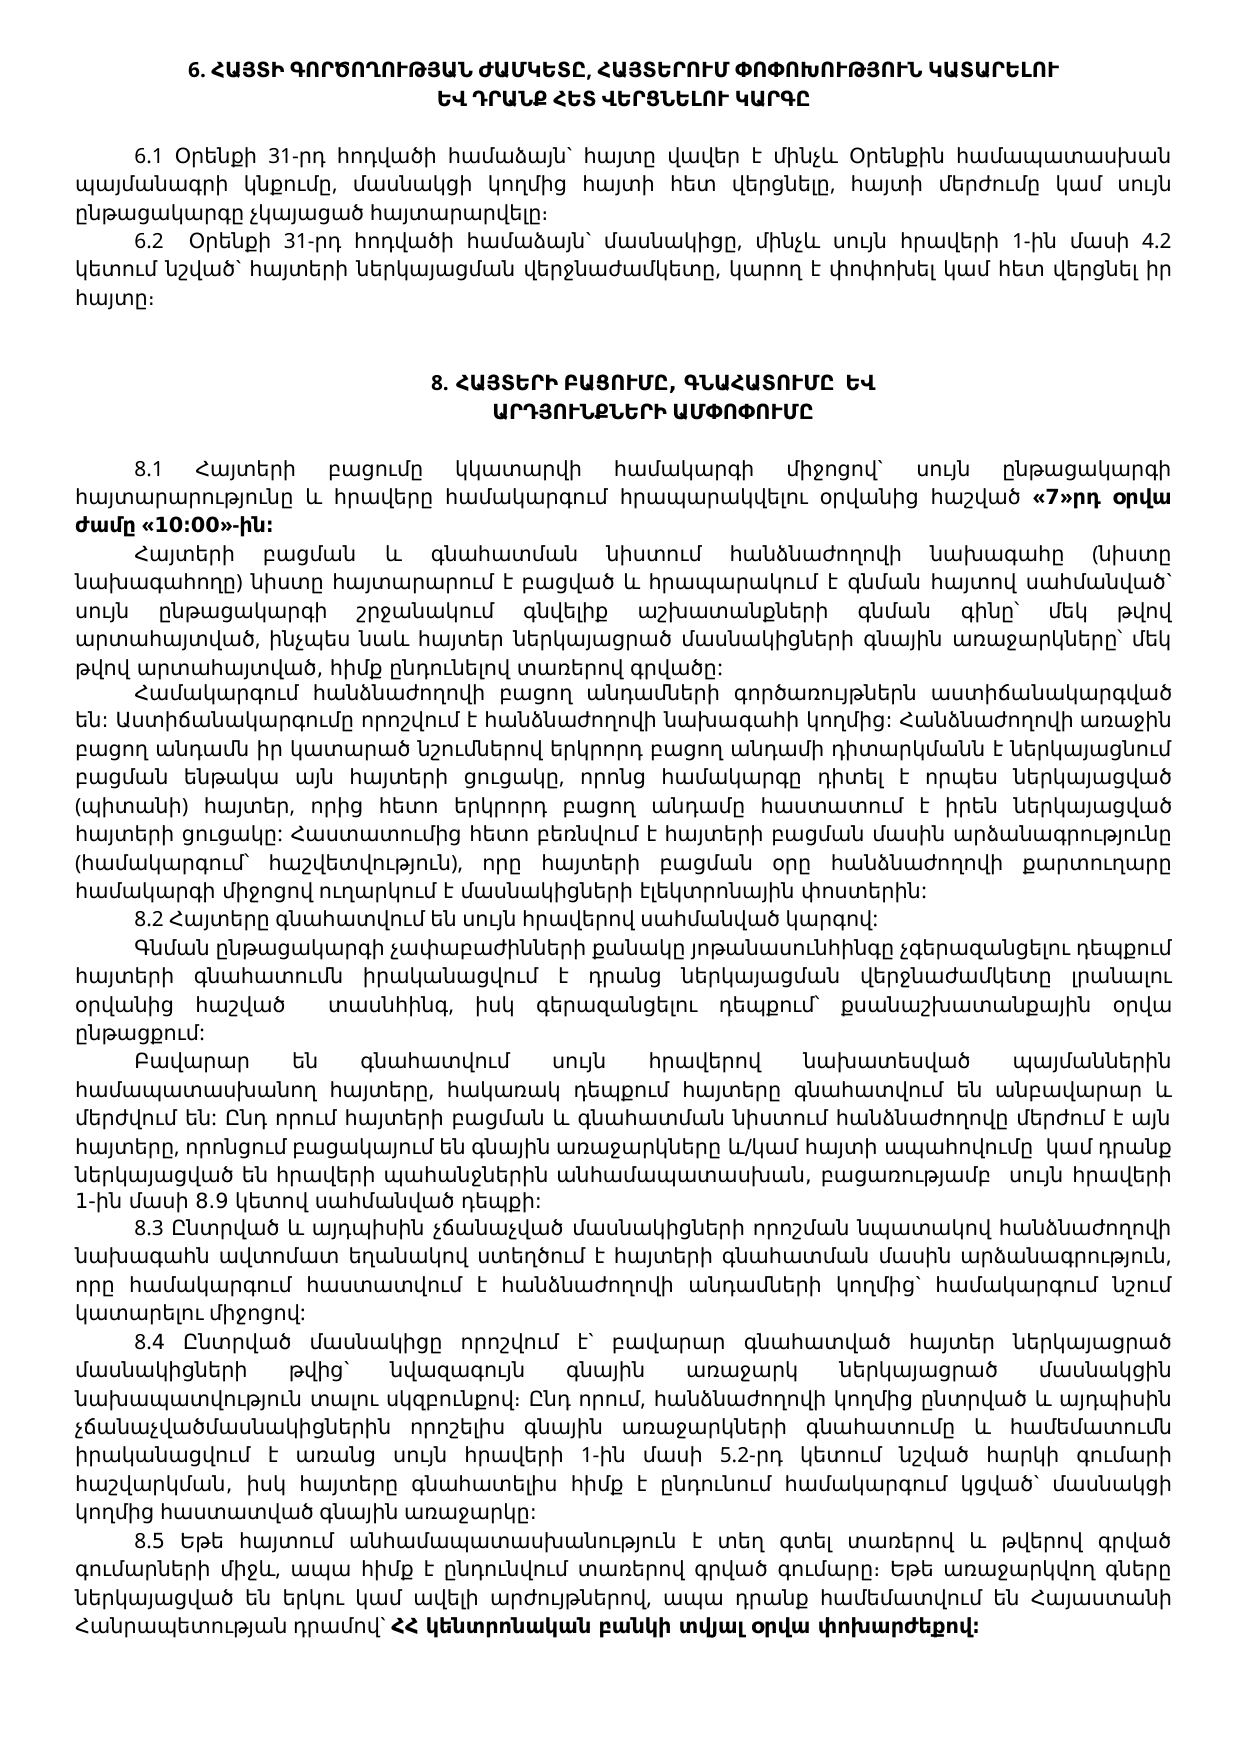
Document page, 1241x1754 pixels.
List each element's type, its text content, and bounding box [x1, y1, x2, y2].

text 6. ՀԱՅՏԻ ԳՈՐԾՈՂՈՒԹՅԱՆ ԺԱՄԿԵՏԸ, ՀԱՅՏԵՐՈՒՄ ՓՈՓՈԽՈՒԹՅՈՒՆ ԿԱՏԱՐԵԼՈՒ [75, 56, 1172, 84]
text 8.5 Եթե հայտում անհամապատասխանություն է տեղ գտել տառերով և թվերով գրված գումարների միջև, ապա հիմք է ընդունվում տառերով գրված գումարը։ Եթե առաջարկվող գները ներկայացված են երկու կամ ավելի արժույթներով, ապա դրանք համեմատվում են Հայաստանի Հանրապետության դրամով` ՀՀ կենտրոնական բանկի տվյալ օրվա փոխարժեքով։ [75, 1526, 1172, 1640]
text ԵՎ ԴՐԱՆՔ ՀԵՏ ՎԵՐՑՆԵԼՈՒ ԿԱՐԳԸ [75, 84, 1172, 112]
text ԱՐԴՅՈՒՆՔՆԵՐԻ ԱՄՓՈՓՈՒՄԸ [75, 397, 1172, 425]
text Համակարգում հանձնաժողովի բացող անդամների գործառույթներն աստիճանակարգված են: Աստիճանակարգումը որոշվում է հանձնաժողովի նախագահի կողմից: Հանձնաժողովի առաջին բացող անդամն իր կատարած նշումներով երկրորդ բացող անդամի դիտարկմանն է ներկայացնում բացման ենթակա այն հայտերի ցուցակը, որոնց համակարգը դիտել է որպես ներկայացված (պիտանի) հայտեր, որից հետո երկրորդ բացող անդամը հաստատում է իրեն ներկայացված հայտերի ցուցակը: Հաստատումից հետո բեռնվում է հայտերի բացման մասին արձանագրությունը (համակարգում՝ հաշվետվություն), որը հայտերի բացման օրը հանձնաժողովի քարտուղարը համակարգի միջոցով ուղարկում է մասնակիցների էլեկտրոնային փոստերին: [75, 681, 1172, 904]
text Գնման ընթացակարգի չափաբաժինների քանակը յոթանասունհինգը չգերազանցելու դեպքում հայտերի գնահատումն իրականացվում է դրանց ներկայացման վերջնաժամկետը լրանալու օրվանից հաշված տասնհինգ, իսկ գերազանցելու դեպքում՝ քսանաշխատանքային օրվա ընթացքում: [75, 933, 1172, 1047]
text 6.2 Օրենքի 31-րդ հոդվածի համաձայն` մասնակիցը, մինչև սույն հրավերի 1-ին մասի 4.2 կետում նշված` հայտերի ներկայացման վերջնաժամկետը, կարող է փոփոխել կամ հետ վերցնել իր հայտը։ [75, 226, 1172, 311]
text Հայտերի բացման և գնահատման նիստում հանձնաժողովի նախագահը (նիստը նախագահողը) նիստը հայտարարում է բացված և հրապարակում է գնման հայտով սահմանված` սույն ընթացակարգի շրջանակում գնվելիք աշխատանքների գնման գինը՝ մեկ թվով արտահայտված, ինչպես նաև հայտեր ներկայացրած մասնակիցների գնային առաջարկները՝ մեկ թվով արտահայտված, հիմք ընդունելով տառերով գրվածը: [75, 539, 1172, 681]
text 8.1 Հայտերի բացումը կկատարվի համակարգի միջոցով` սույն ընթացակարգի հայտարարությունը և հրավերը համակարգում հրապարակվելու օրվանից հաշված «7»րդ օրվա ժամը «10։00»-ին։ [75, 454, 1172, 539]
text Բավարար են գնահատվում սույն հրավերով նախատեսված պայմաններին համապատասխանող հայտերը, հակառակ դեպքում հայտերը գնահատվում են անբավարար և մերժվում են: Ընդ որում հայտերի բացման և գնահատման նիստում հանձնաժողովը մերժում է այն հայտերը, որոնցում բացակայում են գնային առաջարկները և/կամ հայտի ապահովումը կամ դրանք ներկայացված են հրավերի պահանջներին անհամապատասխան, բացառությամբ սույն հրավերի 1-ին մասի 8.9 կետով սահմանված դեպքի: [75, 1047, 1172, 1213]
text 8.4 Ընտրված մասնակիցը որոշվում է` բավարար գնահատված հայտեր ներկայացրած մասնակիցների թվից` նվազագույն գնային առաջարկ ներկայացրած մասնակցին նախապատվություն տալու սկզբունքով։ Ընդ որում, հանձնաժողովի կողմից ընտրված և այդպիսին չճանաչվածմասնակիցներին որոշելիս գնային առաջարկների գնահատումը և համեմատումն իրականացվում է առանց սույն հրավերի 1-ին մասի 5.2-րդ կետում նշված հարկի գումարի հաշվարկման, իսկ հայտերը գնահատելիս հիմք է ընդունում համակարգում կցված` մասնակցի կողմից հաստատված գնային առաջարկը: [75, 1327, 1172, 1526]
text 8.2 Հայտերը գնահատվում են սույն հրավերով սահմանված կարգով: [75, 904, 1172, 933]
text 8. ՀԱՅՏԵՐԻ ԲԱՑՈՒՄԸ, ԳՆԱՀԱՏՈՒՄԸ ԵՎ [75, 368, 1172, 397]
text 6.1 Օրենքի 31-րդ հոդվածի համաձայն` հայտը վավեր է մինչև Օրենքին համապատասխան պայմանագրի կնքումը, մասնակցի կողմից հայտի հետ վերցնելը, հայտի մերժումը կամ սույն ընթացակարգը չկայացած հայտարարվելը։ [75, 141, 1172, 226]
text 8.3 Ընտրված և այդպիսին չճանաչված մասնակիցների որոշման նպատակով հանձնաժողովի նախագահն ավտոմատ եղանակով ստեղծում է հայտերի գնահատման մասին արձանագրություն, որը համակարգում հաստատվում է հանձնաժողովի անդամների կողմից` համակարգում նշում կատարելու միջոցով: [75, 1213, 1172, 1327]
